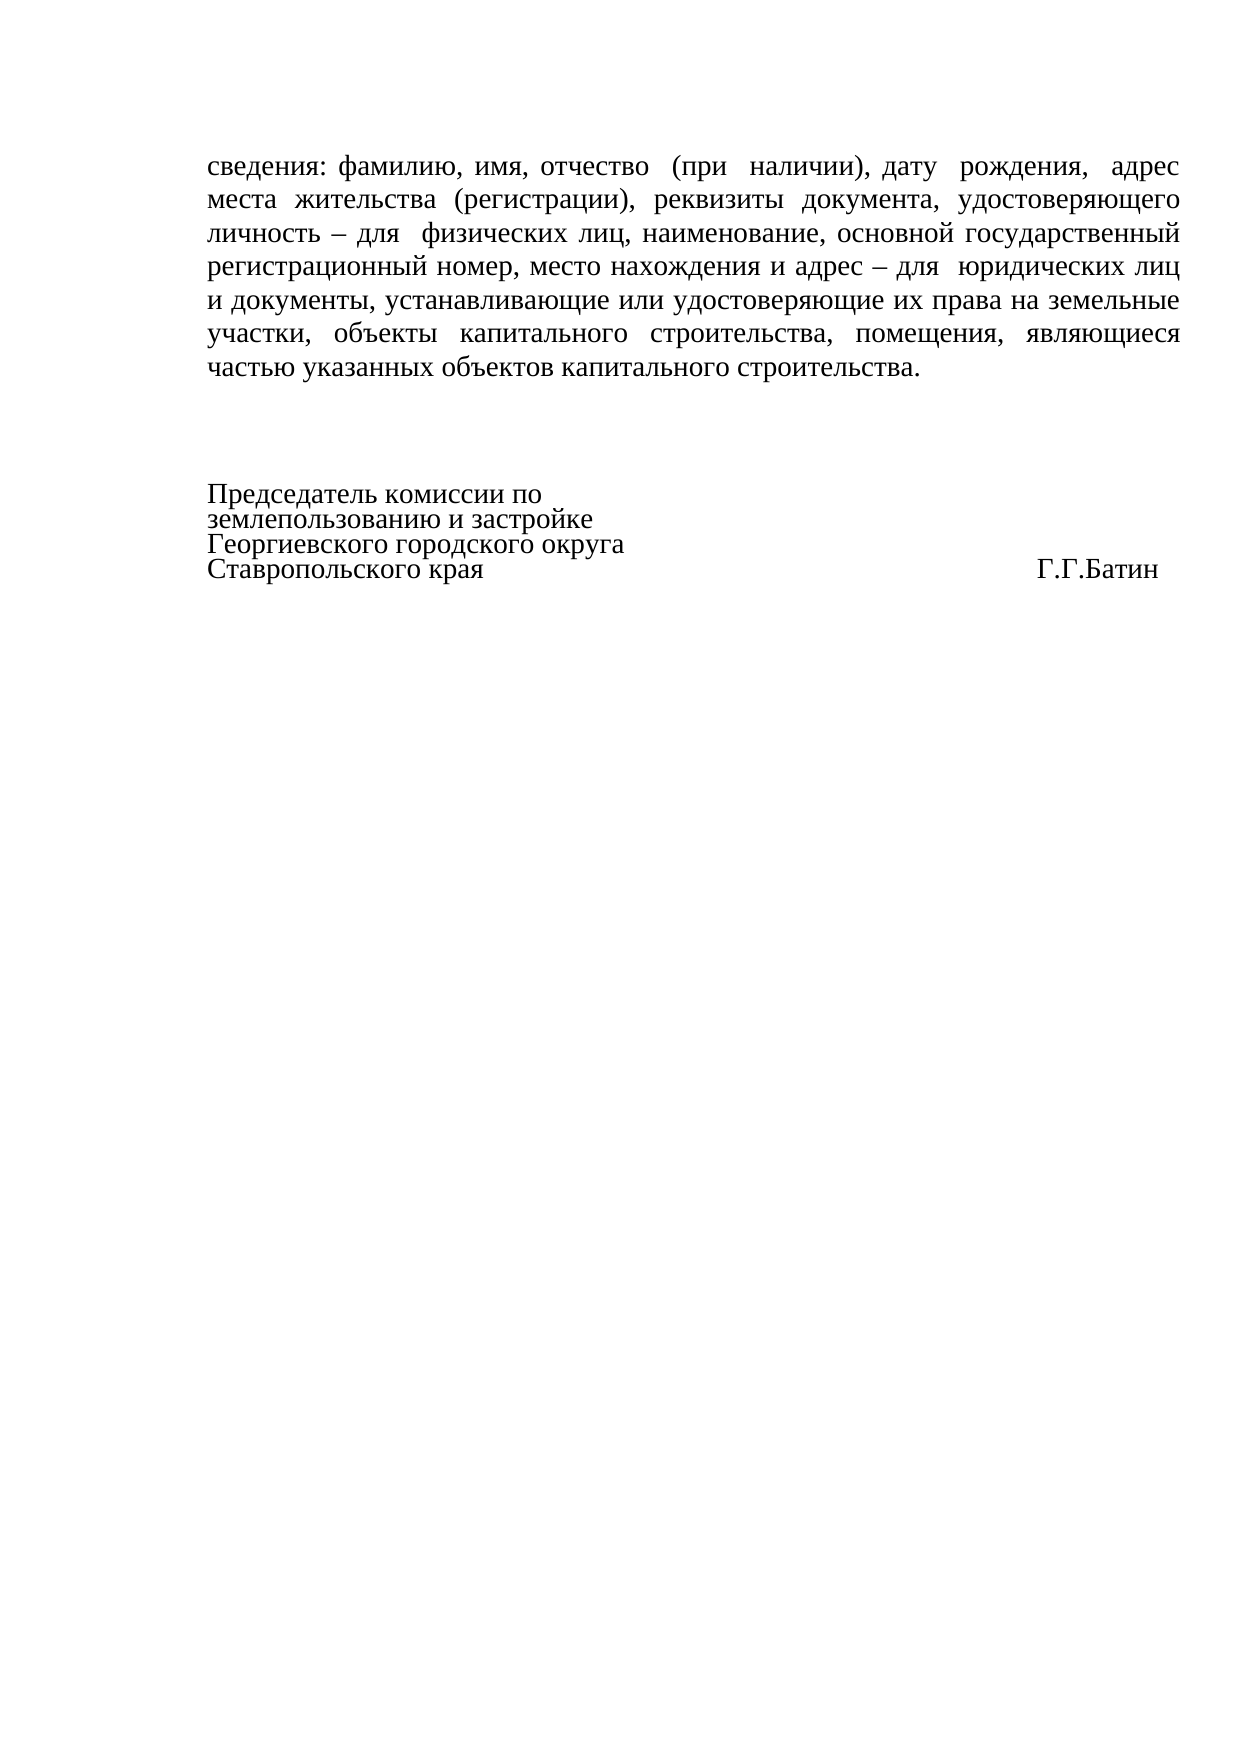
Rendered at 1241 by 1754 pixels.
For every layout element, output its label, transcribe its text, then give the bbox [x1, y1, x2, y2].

text землепользованию и застройке [207, 508, 1181, 533]
text Георгиевского городского округа [207, 533, 1181, 558]
text Председатель комиссии по [207, 483, 1181, 508]
text Ставропольского края Г.Г.Батин [207, 558, 1181, 583]
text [207, 148, 1181, 382]
